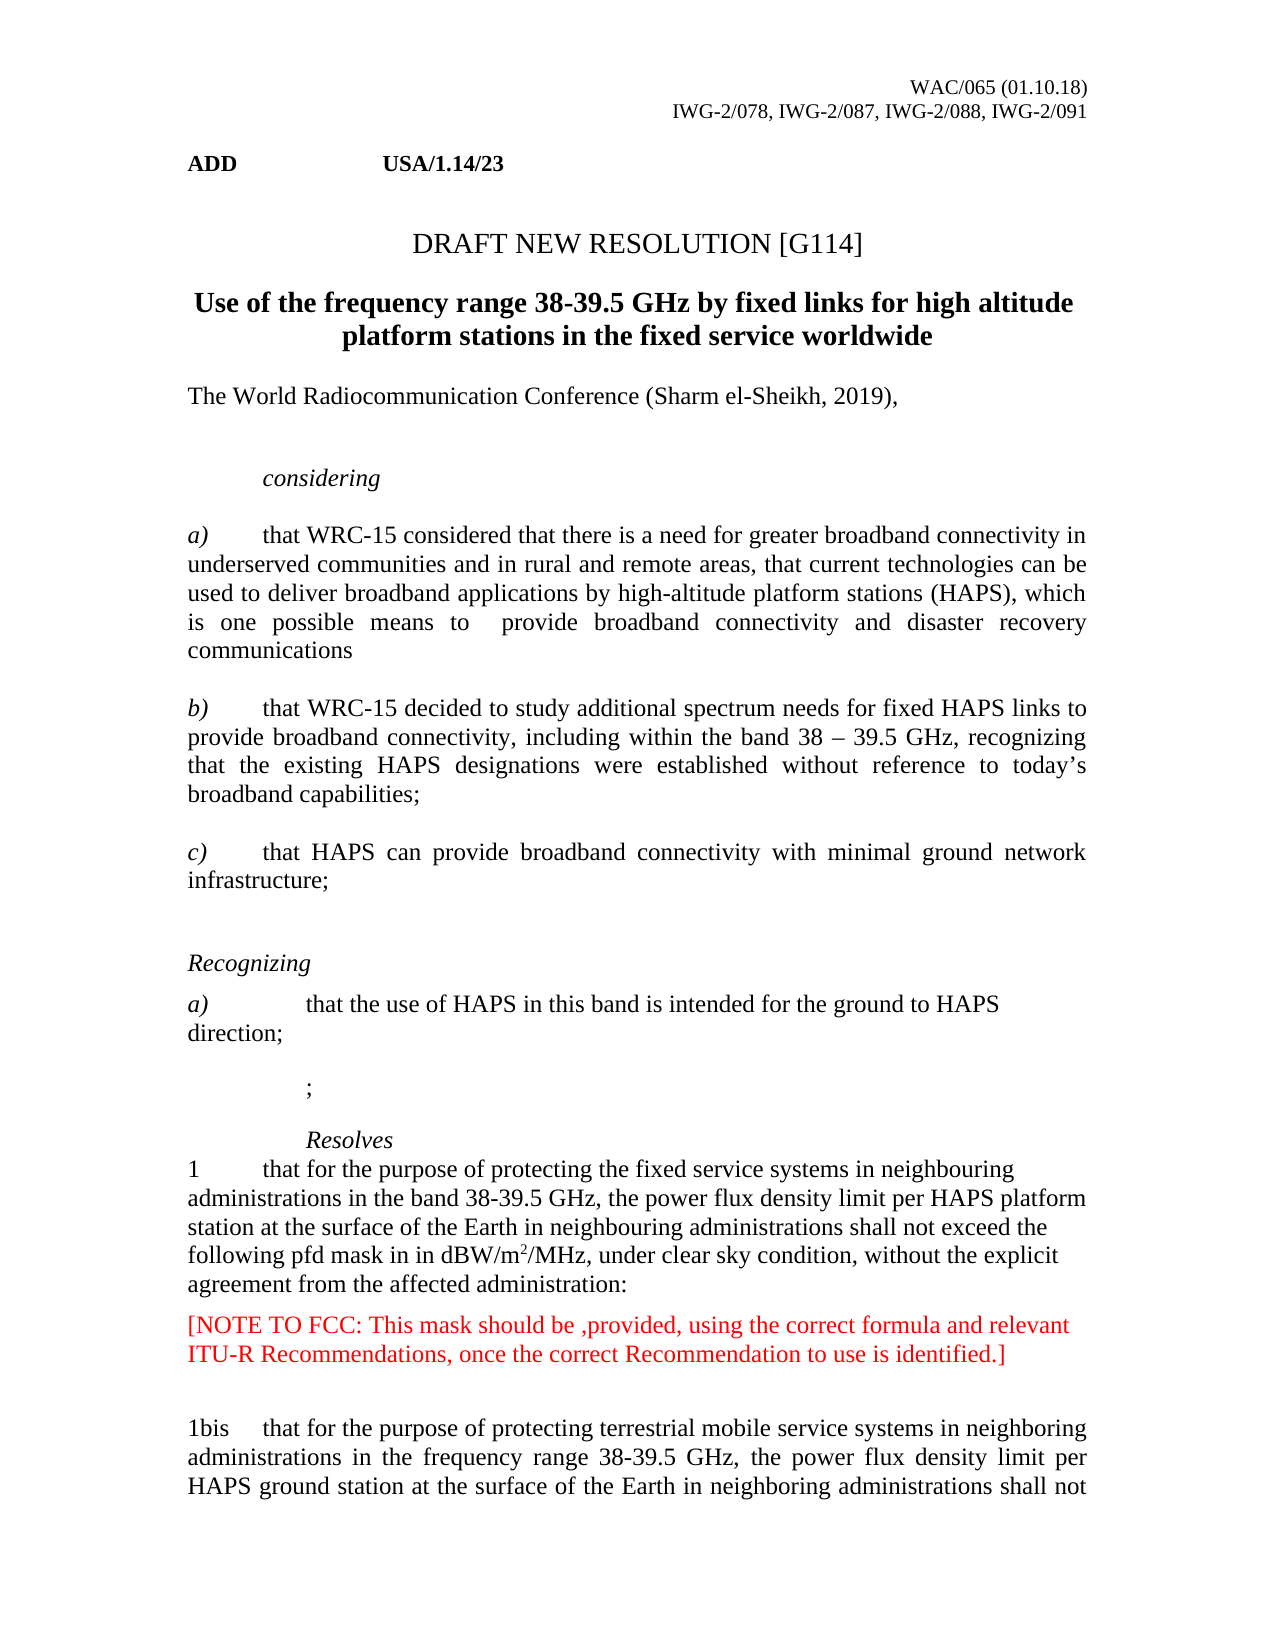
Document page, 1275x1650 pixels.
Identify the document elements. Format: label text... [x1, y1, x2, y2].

list a) that WRC-15 considered that there is a need for greater broadband connectivity in underserved communities and in rural and remote areas, that current technologies can be used to deliver broadband applications by high-altitude platform stations (HAPS), which is one possible means to provide broadband connectivity and disaster recovery communications [187, 521, 1087, 664]
list c) that HAPS can provide broadband connectivity with minimal ground network infrastructure; [187, 837, 1087, 894]
list considering [187, 463, 1087, 492]
text 1 that for the purpose of protecting the fixed service systems in neighbouring administrations in the band 38-39.5 GHz, the power flux density limit per HAPS platform station at the surface of the Earth in neighbouring administrations shall not exceed the following pfd mask in in dBW/m2/MHz, under clear sky condition, without the explicit agreement from the affected administration: [187, 1154, 1087, 1298]
text Use of the frequency range 38-39.5 GHz by fixed links for high altitude platform stations in the fixed service worldwide [187, 285, 1087, 352]
text The World Radiocommunication Conference (Sharm el-Sheikh, 2019), [187, 381, 1087, 410]
text Recognizing [187, 948, 1087, 977]
text [NOTE TO FCC: This mask should be ,provided, using the correct formula and relevant ITU-R Recommendations, once the correct Recommendation to use is identified.] [187, 1311, 1087, 1368]
text Resolves [306, 1126, 1087, 1154]
text DRAFT NEW RESOLUTION [G114] [187, 226, 1087, 260]
text a) that the use of HAPS in this band is intended for the ground to HAPS direction; [187, 989, 1087, 1047]
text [187, 1413, 1087, 1500]
text ; [187, 1072, 1087, 1101]
list b) that WRC-15 decided to study additional spectrum needs for fixed HAPS links to provide broadband connectivity, including within the band 38 – 39.5 GHz, recognizing that the existing HAPS designations were established without reference to today’s broadband capabilities; [187, 693, 1087, 808]
subtitle ADD USA/1.14/23 [187, 150, 1087, 176]
